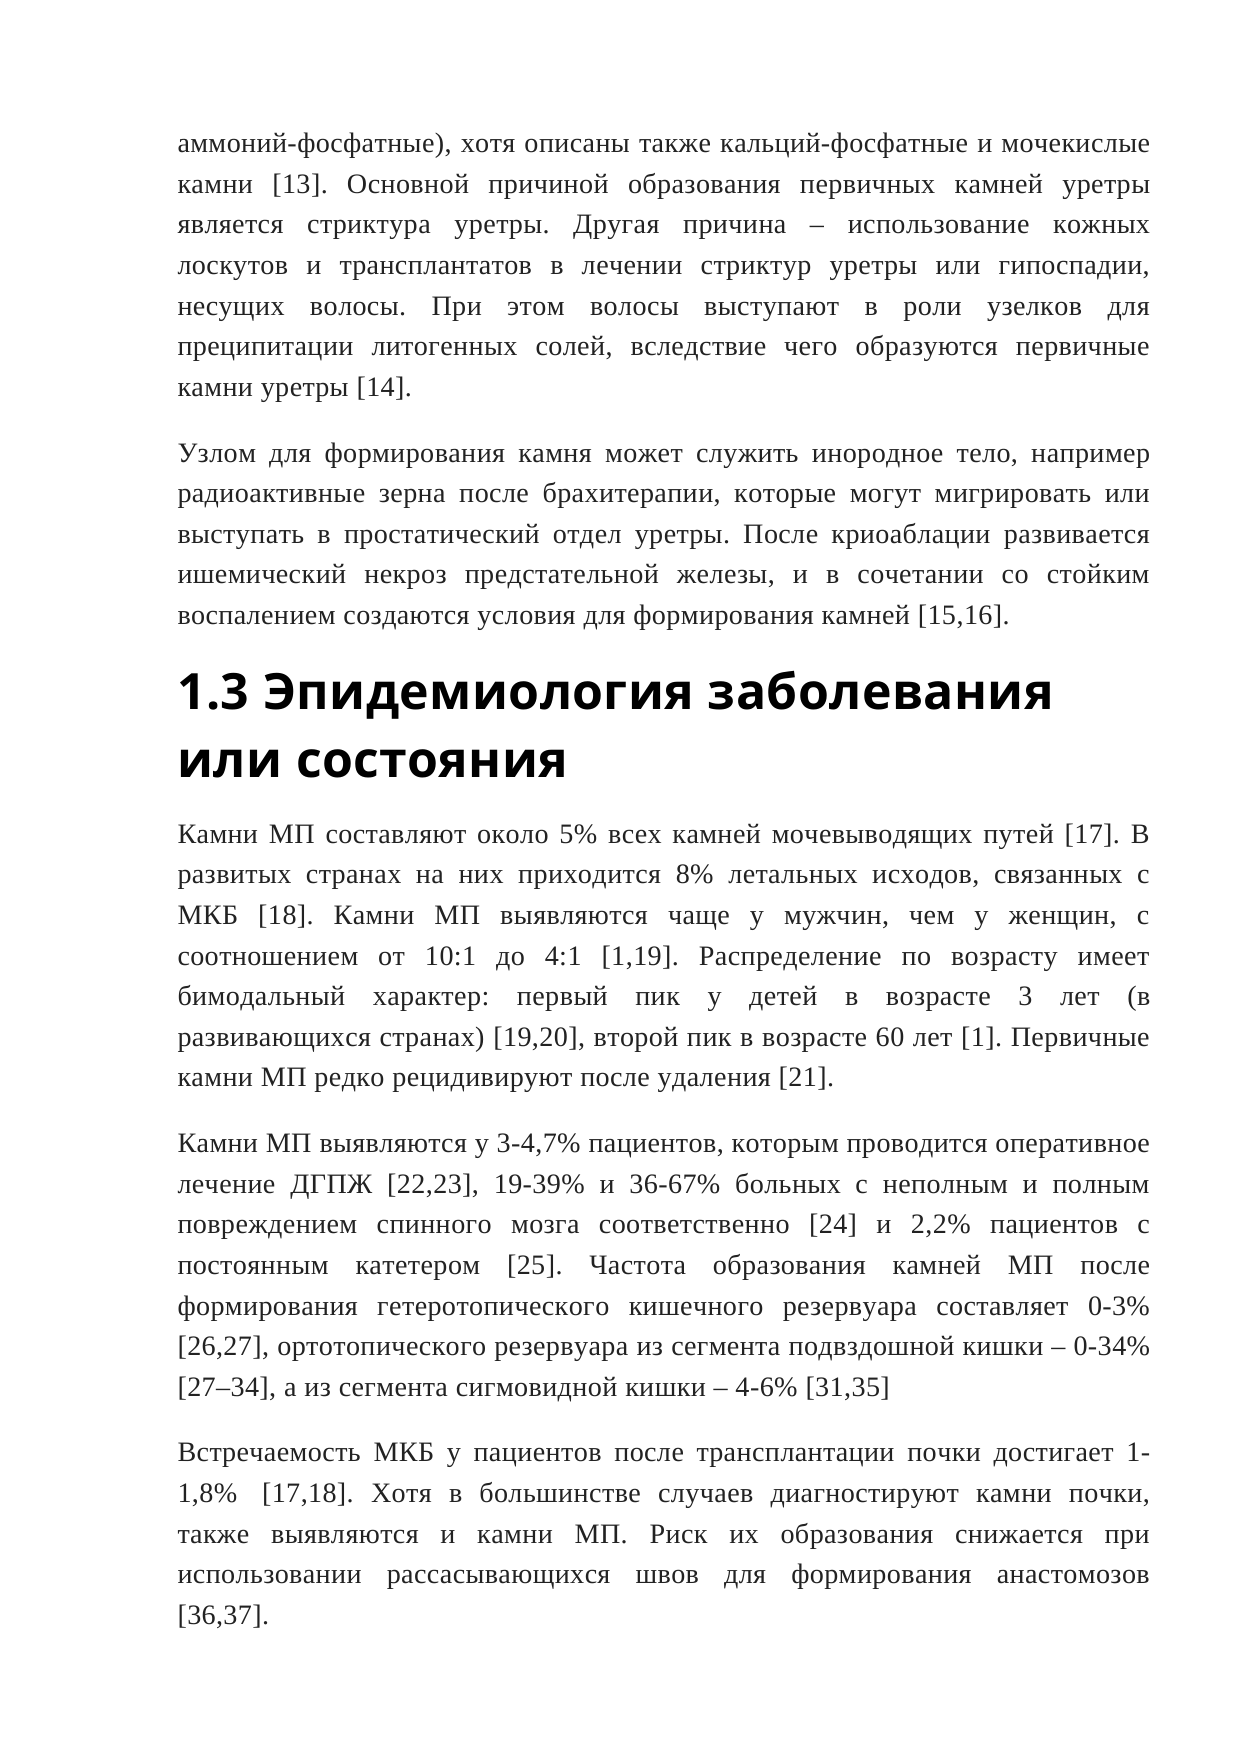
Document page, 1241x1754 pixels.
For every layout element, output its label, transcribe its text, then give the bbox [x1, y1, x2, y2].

text Узлом для формирования камня может служить инородное тело, например радиоактивные зерна после брахитерапии, которые могут мигрировать или выступать в простатический отдел уретры. После криоаблации развивается ишемический некроз предстательной железы, и в сочетании со стойким воспалением создаются условия для формирования камней [15,16]. [177, 427, 1152, 631]
text 1.3 Эпидемиология заболевания или состояния [177, 656, 1152, 792]
text Встречаемость МКБ у пациентов после трансплантации почки достигает 1-1,8% [17,18]. Хотя в большинстве случаев диагностируют камни почки, также выявляются и камни МП. Риск их образования снижается при использовании рассасывающихся швов для формирования анастомозов [36,37]. [177, 1427, 1152, 1630]
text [177, 118, 1152, 402]
text Камни МП составляют около 5% всех камней мочевыводящих путей [17]. В развитых странах на них приходится 8% летальных исходов, связанных с МКБ [18]. Камни МП выявляются чаще у мужчин, чем у женщин, с соотношением от 10:1 до 4:1 [1,19]. Распределение по возрасту имеет бимодальный характер: первый пик у детей в возрасте 3 лет (в развивающихся странах) [19,20], второй пик в возрасте 60 лет [1]. Первичные камни МП редко рецидивируют после удаления [21]. [177, 808, 1152, 1093]
text Камни МП выявляются у 3-4,7% пациентов, которым проводится оперативное лечение ДГПЖ [22,23], 19-39% и 36-67% больных с неполным и полным повреждением спинного мозга соответственно [24] и 2,2% пациентов с постоянным катетером [25]. Частота образования камней МП после формирования гетеротопического кишечного резервуара составляет 0-3% [26,27], ортотопического резервуара из сегмента подвздошной кишки – 0-34% [27–34], а из сегмента сигмовидной кишки – 4-6% [31,35] [177, 1118, 1152, 1402]
